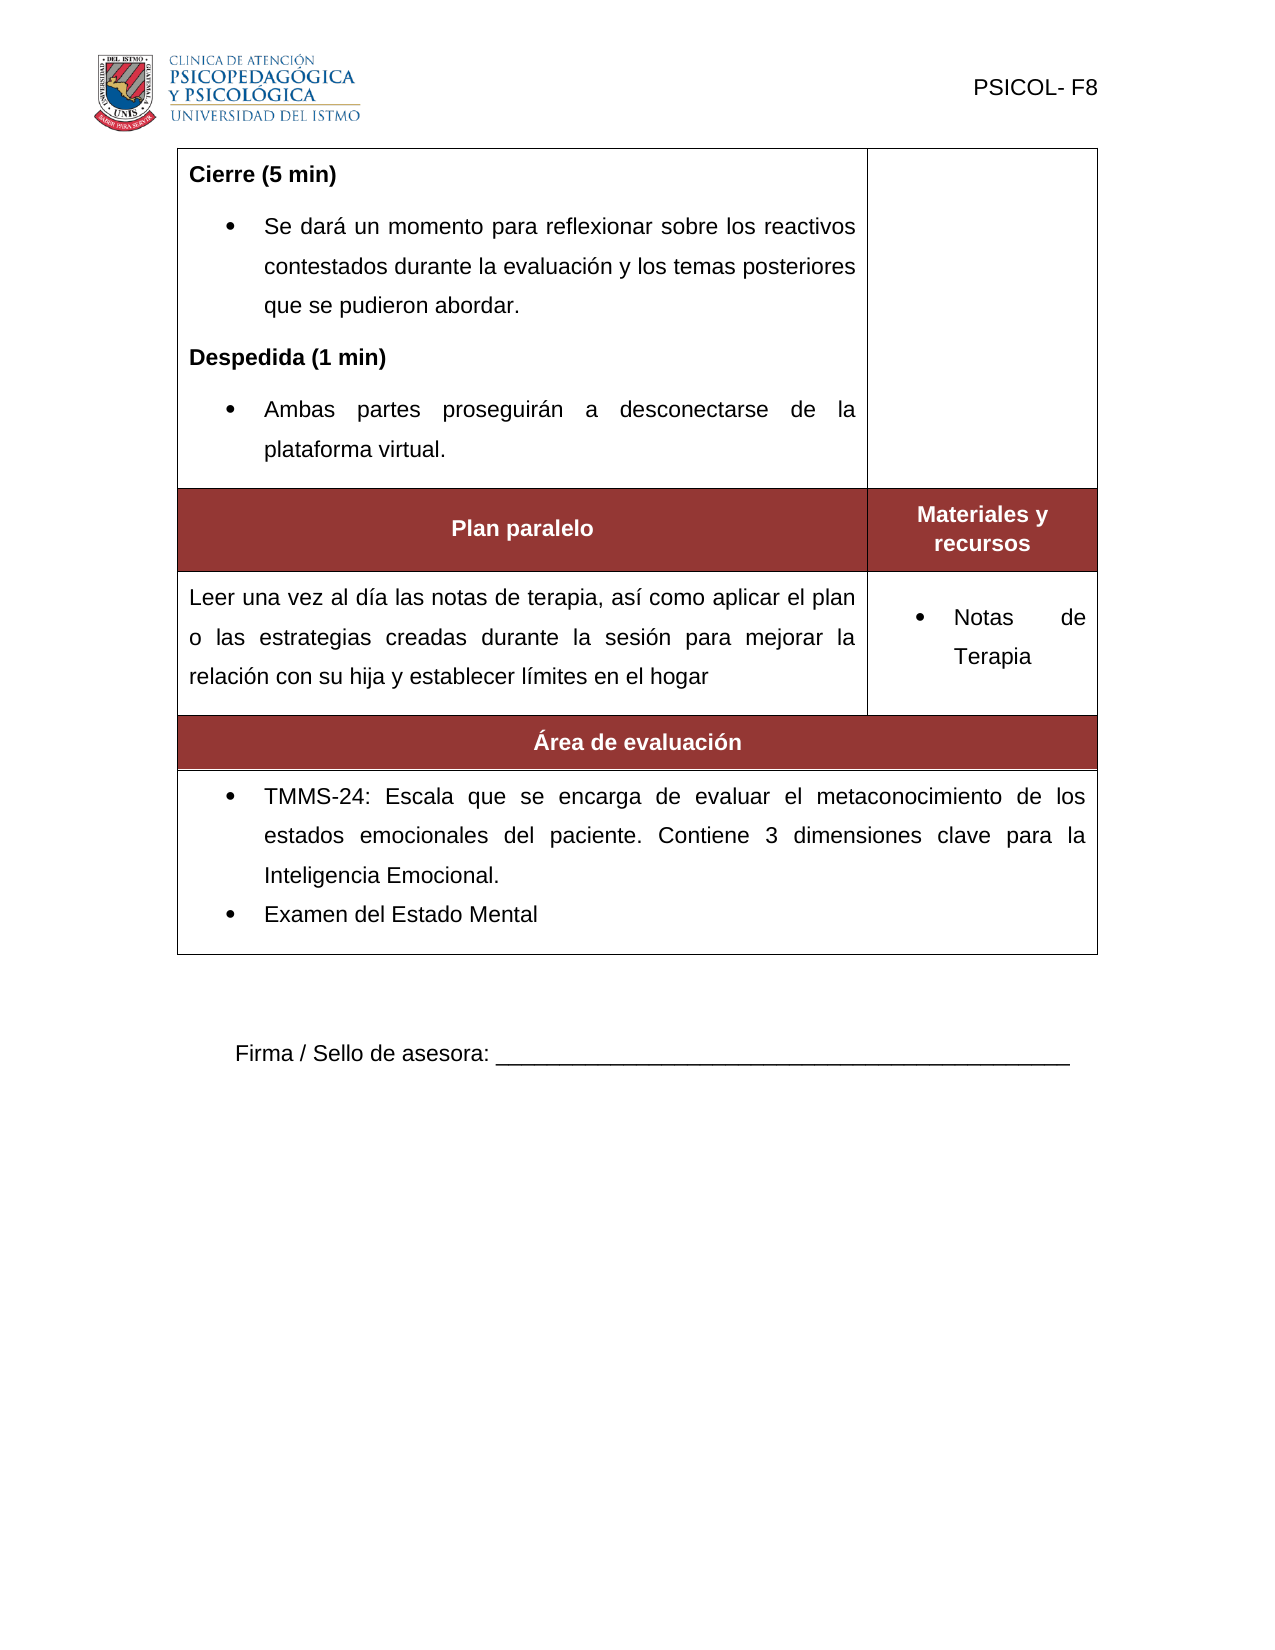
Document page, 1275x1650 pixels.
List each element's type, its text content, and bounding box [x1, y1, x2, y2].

picture [42, 25, 422, 166]
text Firma / Sello de asesora: _____________________________________________ [177, 1040, 1127, 1067]
table_cell Leer una vez al día las notas de terapia, así como aplicar el plan o las estrategias creadas durante la sesión para mejorar la relación con su hija y establecer límites en el hogar [178, 572, 867, 715]
table_cell Plan paralelo [178, 489, 867, 571]
table_cell Área de evaluación [178, 716, 1097, 769]
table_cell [868, 149, 1097, 488]
table_cell TMMS-24: Escala que se encarga de evaluar el metaconocimiento de los estados emocionales del paciente. Contiene 3 dimensiones clave para la Inteligencia Emocional. Examen del Estado Mental [178, 771, 1097, 953]
table_cell Materiales y recursos [868, 489, 1097, 571]
table_cell Notas de Terapia [868, 572, 1097, 715]
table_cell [178, 149, 867, 488]
